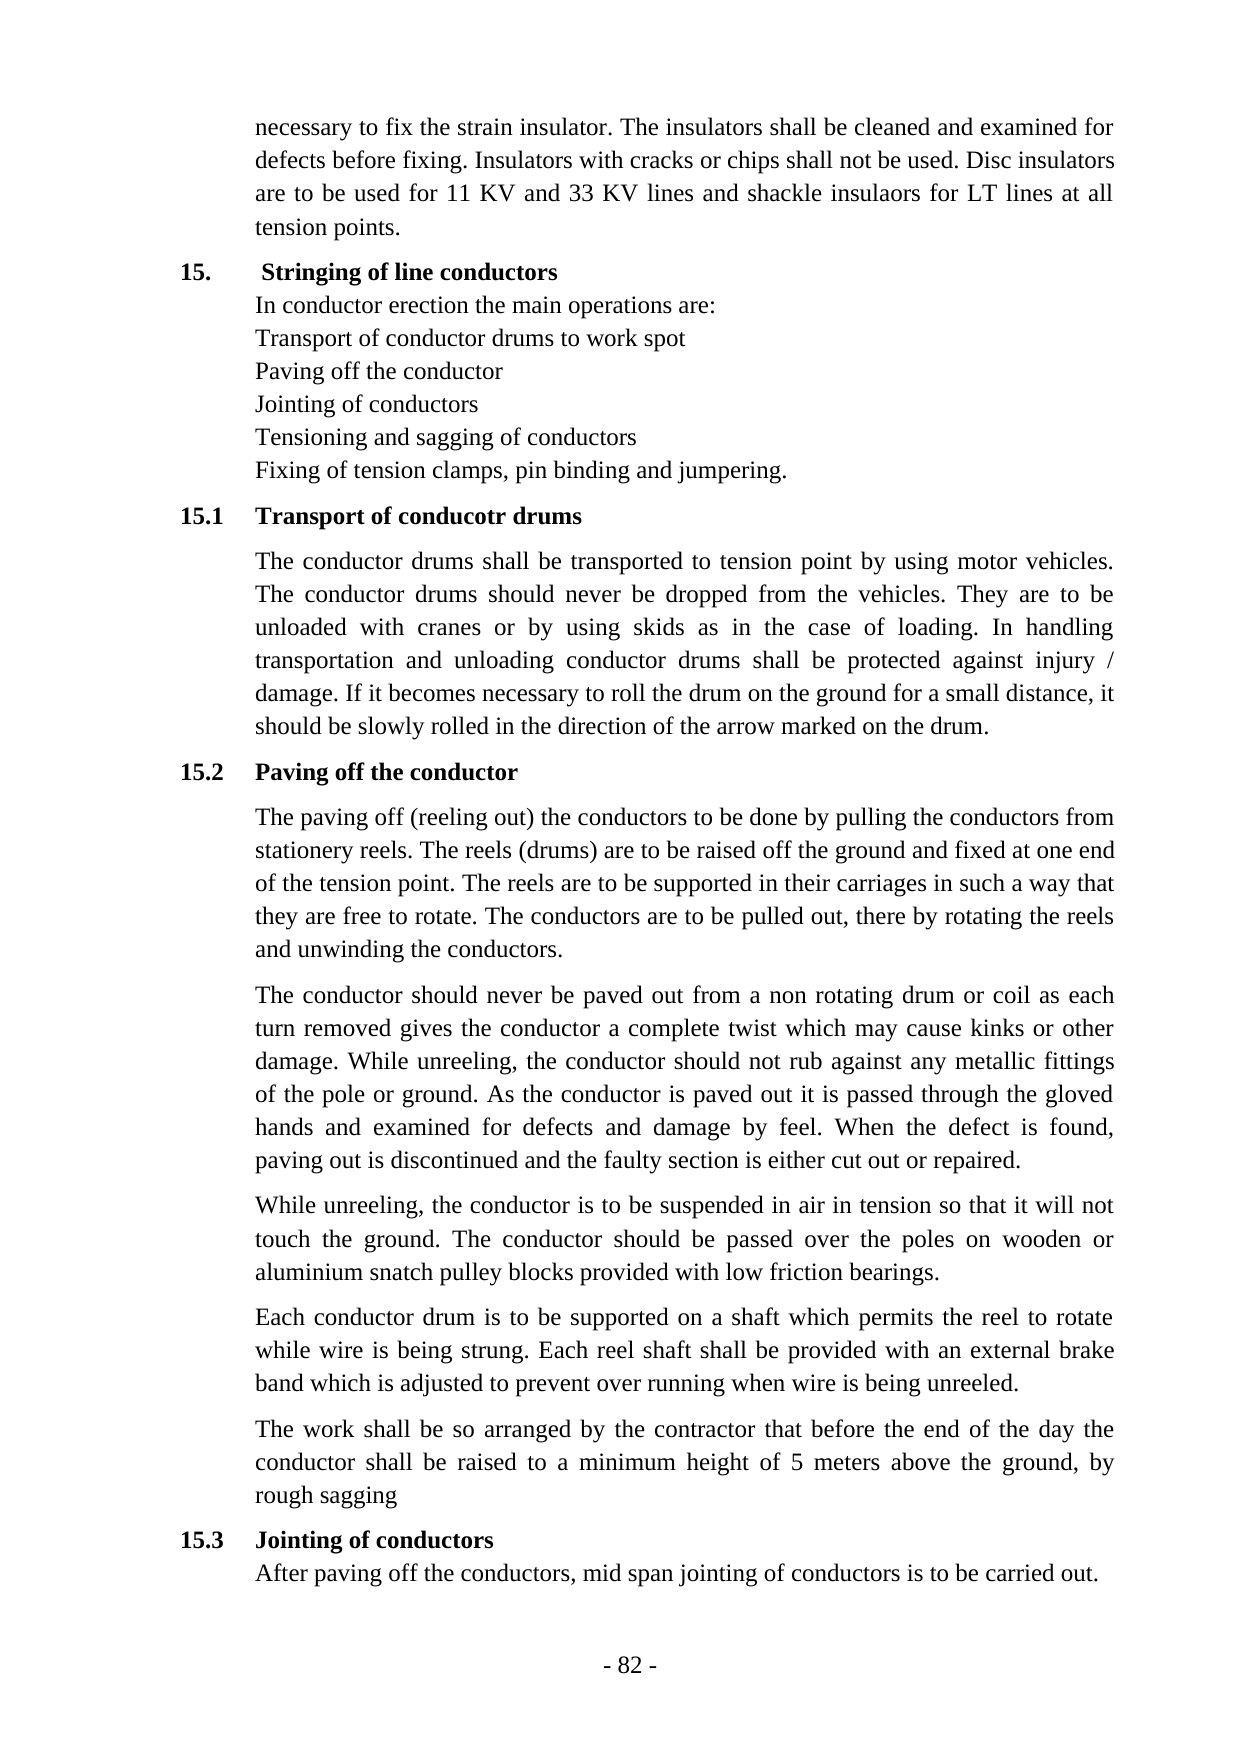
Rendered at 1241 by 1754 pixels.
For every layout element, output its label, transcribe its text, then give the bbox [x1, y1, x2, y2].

text In conductor erection the main operations are: [255, 290, 1115, 319]
text 15. Stringing of line conductors [180, 257, 1115, 286]
text The conductor drums shall be transported to tension point by using motor vehicles. The conductor drums should never be dropped from the vehicles. They are to be unloaded with cranes or by using skids as in the case of loading. In handling transportation and unloading conductor drums shall be protected against injury / damage. If it becomes necessary to roll the drum on the ground for a small distance, it should be slowly rolled in the direction of the arrow marked on the drum. [255, 546, 1115, 740]
text While unreeling, the conductor is to be suspended in air in tension so that it will not touch the ground. The conductor should be passed over the poles on wooden or aluminium snatch pulley blocks provided with low friction bearings. [255, 1191, 1115, 1285]
list 15.2 Paving off the conductor [180, 757, 1115, 786]
text Paving off the conductor [180, 356, 1115, 385]
text The conductor should never be paved out from a non rotating drum or coil as each turn removed gives the conductor a complete twist which may cause kinks or other damage. While unreeling, the conductor should not rub against any metallic fittings of the pole or ground. As the conductor is paved out it is passed through the gloved hands and examined for defects and damage by feel. When the defect is found, paving out is discontinued and the faulty section is either cut out or repaired. [255, 980, 1115, 1174]
text After paving off the conductors, mid span jointing of conductors is to be carried out. [255, 1558, 1115, 1587]
text The work shall be so arranged by the contractor that before the end of the day the conductor shall be raised to a minimum height of 5 meters above the ground, by rough sagging [255, 1414, 1115, 1508]
list 15.3 Jointing of conductors [180, 1525, 1115, 1554]
text The paving off (reeling out) the conductors to be done by pulling the conductors from stationery reels. The reels (drums) are to be raised off the ground and fixed at one end of the tension point. The reels are to be supported in their carriages in such a way that they are free to rotate. The conductors are to be pulled out, there by rotating the reels and unwinding the conductors. [255, 802, 1115, 963]
text Each conductor drum is to be supported on a shaft which permits the reel to rotate while wire is being strung. Each reel shaft shall be provided with an external brake band which is adjusted to prevent over running when wire is being unreeled. [255, 1302, 1115, 1397]
text Transport of conductor drums to work spot [180, 323, 1115, 352]
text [255, 112, 1115, 240]
text Tensioning and sagging of conductors [180, 422, 1115, 451]
text Jointing of conductors [180, 389, 1115, 418]
text 15.1 Transport of conducotr drums [180, 501, 1115, 529]
text Fixing of tension clamps, pin binding and jumpering. [180, 455, 1115, 484]
